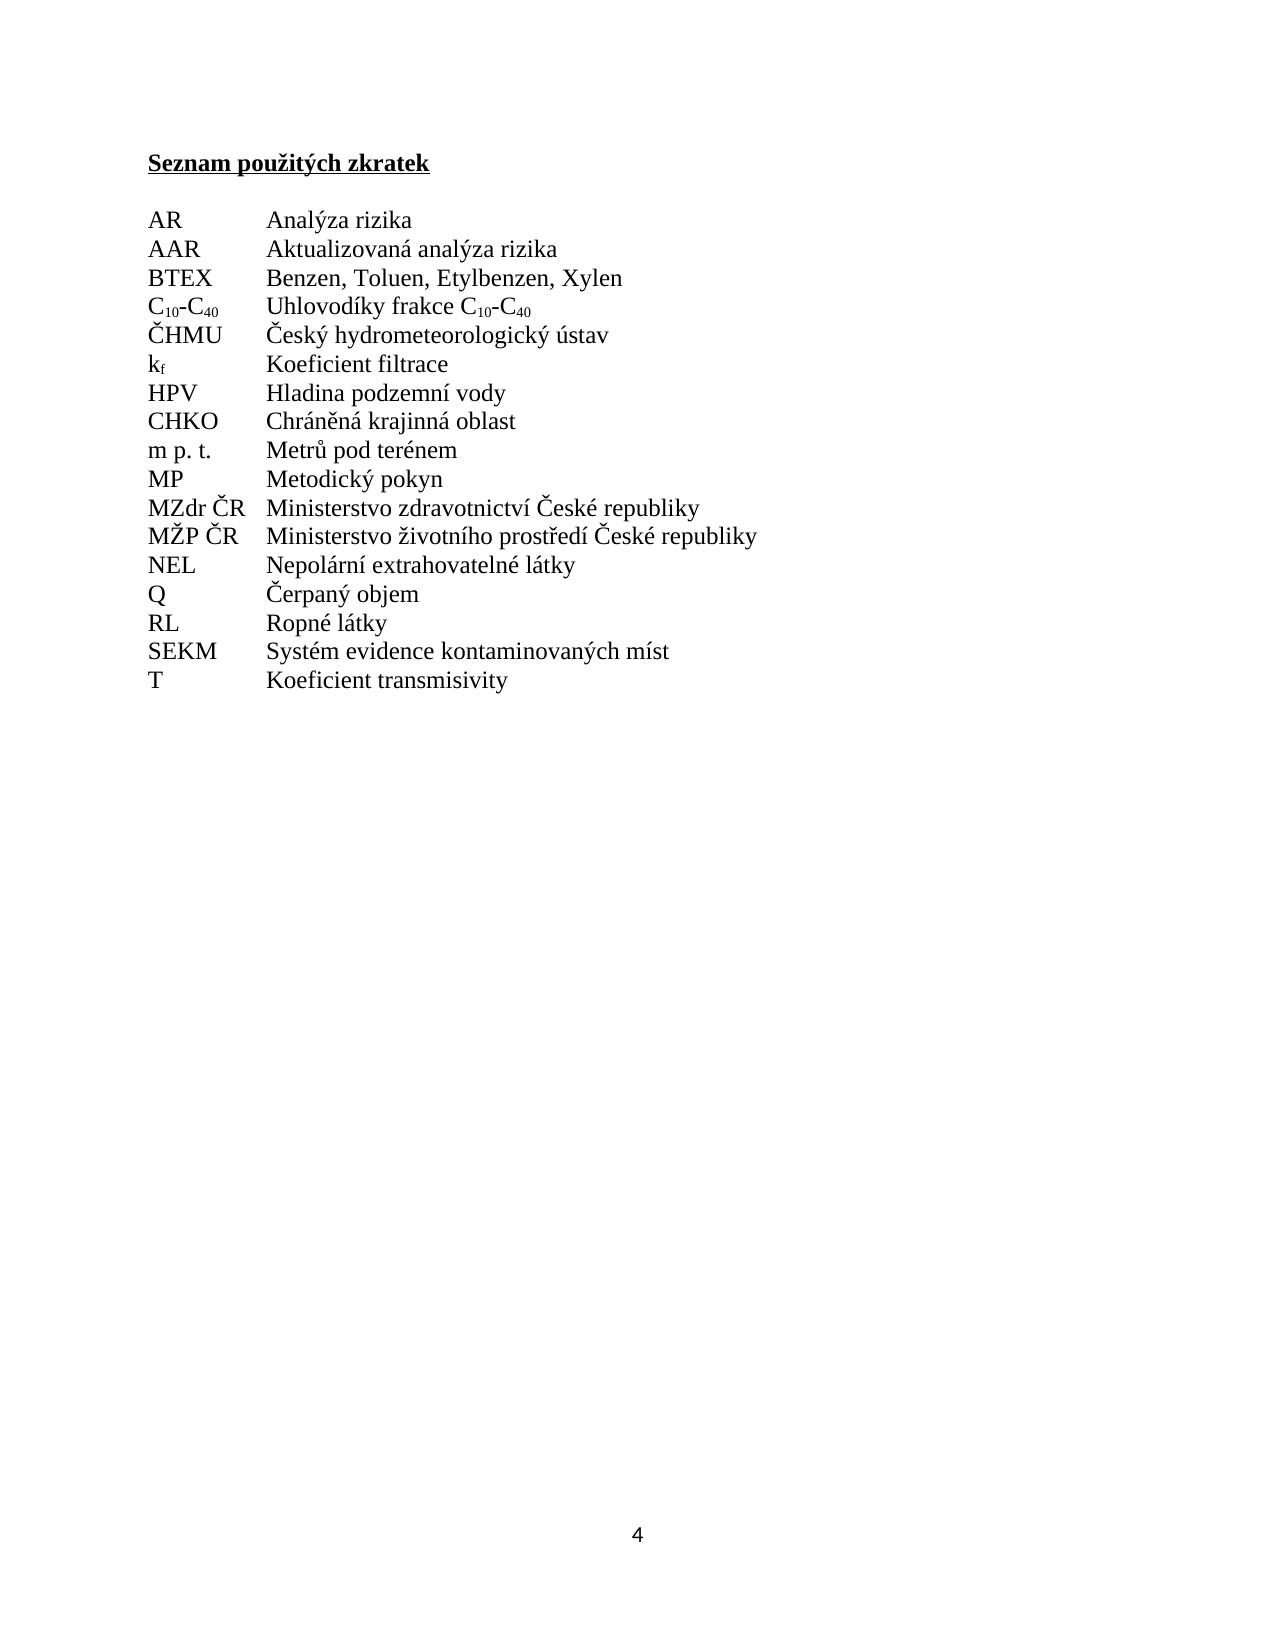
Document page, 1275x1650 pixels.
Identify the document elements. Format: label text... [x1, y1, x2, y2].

text HPV Hladina podzemní vody [148, 378, 1127, 406]
text MZdr ČR Ministerstvo zdravotnictví České republiky [148, 493, 1127, 521]
text NEL Nepolární extrahovatelné látky [148, 550, 1127, 579]
text AAR Aktualizovaná analýza rizika [148, 234, 1127, 263]
text RL Ropné látky [148, 608, 1127, 636]
text kf Koeficient filtrace [148, 349, 1127, 378]
text CHKO Chráněná krajinná oblast [148, 406, 1127, 435]
text C10-C40 Uhlovodíky frakce C10-C40 [148, 291, 1127, 320]
text AR Analýza rizika [148, 205, 1127, 234]
text Seznam použitých zkratek [148, 148, 1127, 176]
text SEKM Systém evidence kontaminovaných míst [148, 636, 1127, 665]
text BTEX Benzen, Toluen, Etylbenzen, Xylen [148, 263, 1127, 291]
text m p. t. Metrů pod terénem [148, 435, 1127, 464]
text ČHMU Český hydrometeorologický ústav [148, 320, 1127, 349]
text Q Čerpaný objem [148, 579, 1127, 608]
text T Koeficient transmisivity [148, 665, 1127, 694]
text MŽP ČR Ministerstvo životního prostředí České republiky [148, 521, 1127, 550]
text MP Metodický pokyn [148, 464, 1127, 493]
